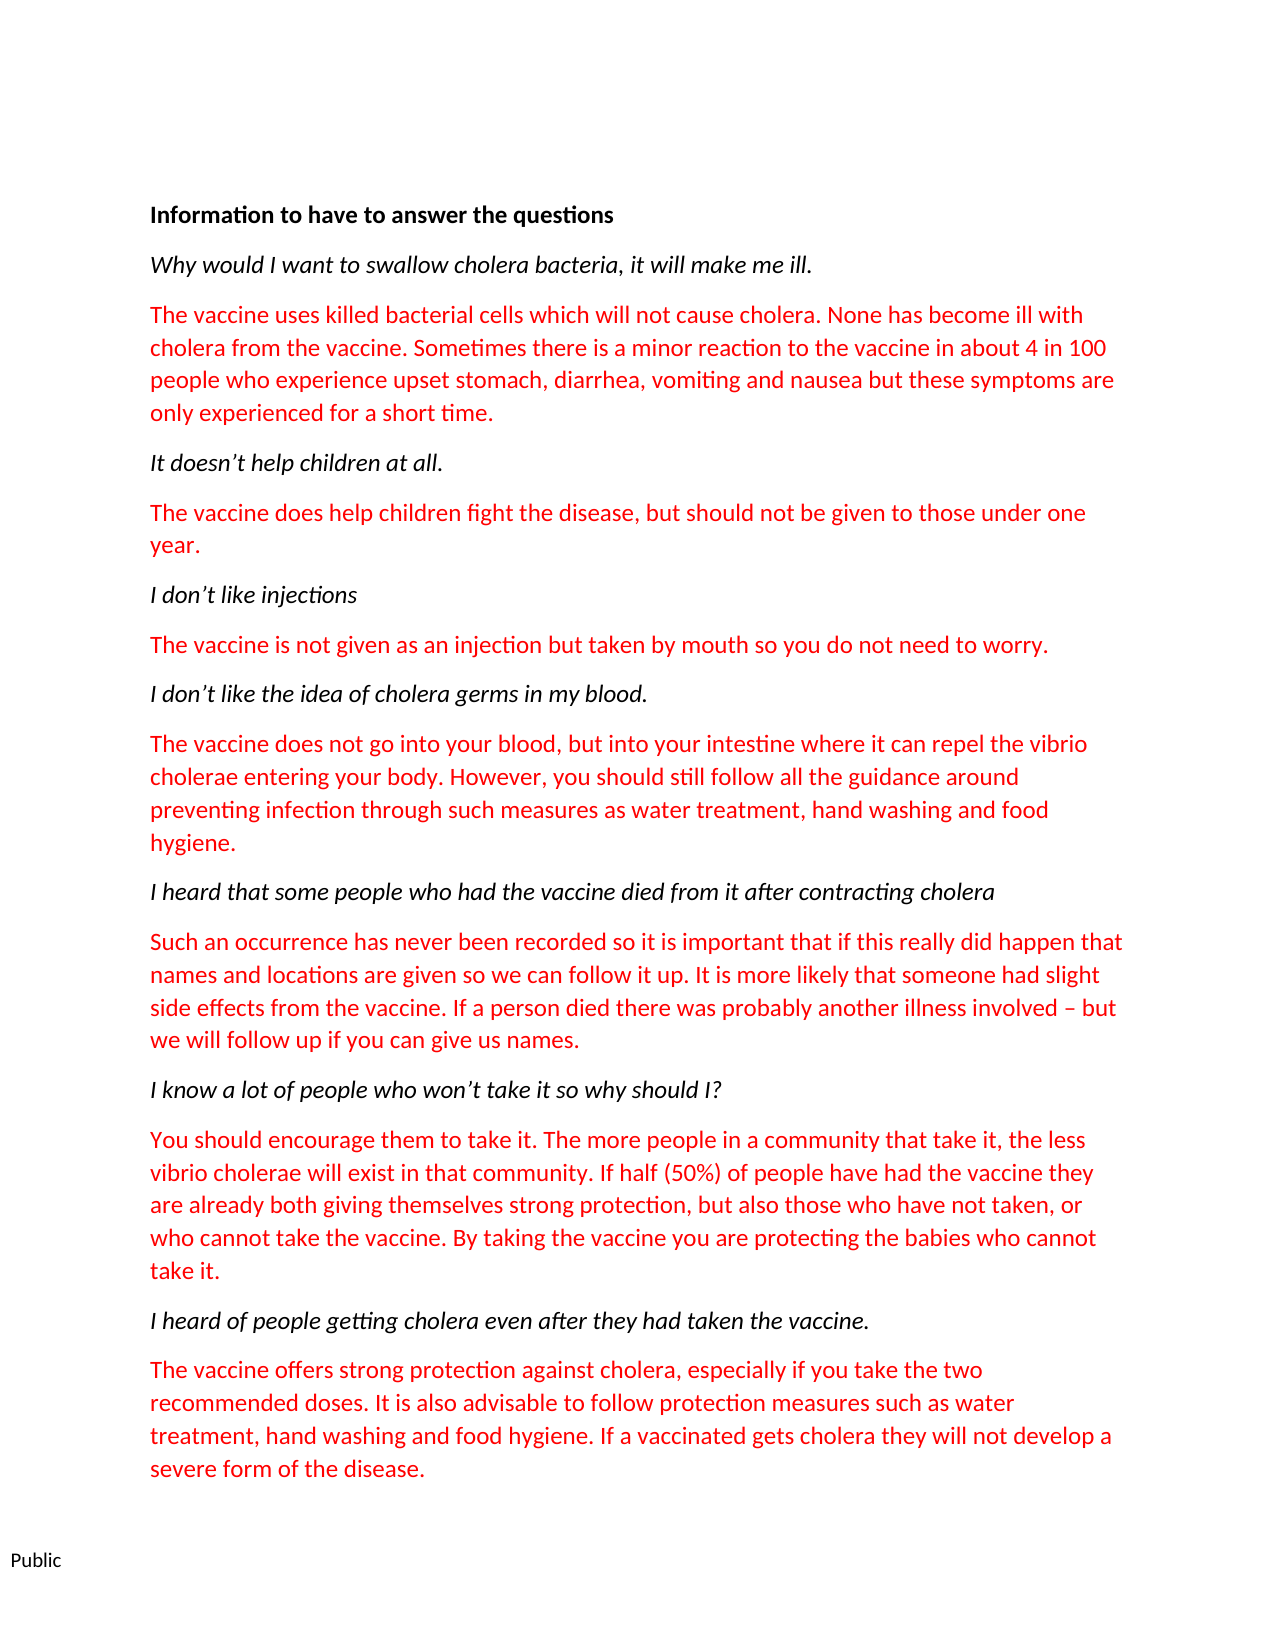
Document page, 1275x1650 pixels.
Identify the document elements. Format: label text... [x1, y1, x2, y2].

text The vaccine does help children fight the disease, but should not be given to those under one year. [150, 497, 1125, 560]
text I heard of people getting cholera even after they had taken the vaccine. [150, 1305, 1125, 1336]
text The vaccine offers strong protection against cholera, especially if you take the two recommended doses. It is also advisable to follow protection measures such as water treatment, hand washing and food hygiene. If a vaccinated gets cholera they will not develop a severe form of the disease. [150, 1354, 1125, 1484]
text Why would I want to swallow cholera bacteria, it will make me ill. [150, 249, 1125, 280]
text Information to have to answer the questions [150, 199, 1125, 230]
text The vaccine uses killed bacterial cells which will not cause cholera. None has become ill with cholera from the vaccine. Sometimes there is a minor reaction to the vaccine in about 4 in 100 people who experience upset stomach, diarrhea, vomiting and nausea but these symptoms are only experienced for a short time. [150, 299, 1125, 428]
text I don’t like the idea of cholera germs in my blood. [150, 678, 1125, 709]
text I don’t like injections [150, 579, 1125, 610]
text It doesn’t help children at all. [150, 447, 1125, 478]
text I heard that some people who had the vaccine died from it after contracting cholera [150, 876, 1125, 907]
text Such an occurrence has never been recorded so it is important that if this really did happen that names and locations are given so we can follow it up. It is more likely that someone had slight side effects from the vaccine. If a person died there was probably another illness involved – but we will follow up if you can give us names. [150, 926, 1125, 1055]
text The vaccine is not given as an injection but taken by mouth so you do not need to worry. [150, 629, 1125, 659]
text The vaccine does not go into your blood, but into your intestine where it can repel the vibrio cholerae entering your body. However, you should still follow all the guidance around preventing infection through such measures as water treatment, hand washing and food hygiene. [150, 728, 1125, 857]
text I know a lot of people who won’t take it so why should I? [150, 1074, 1125, 1105]
text You should encourage them to take it. The more people in a community that take it, the less vibrio cholerae will exist in that community. If half (50%) of people have had the vaccine they are already both giving themselves strong protection, but also those who have not taken, or who cannot take the vaccine. By taking the vaccine you are protecting the babies who cannot take it. [150, 1124, 1125, 1286]
